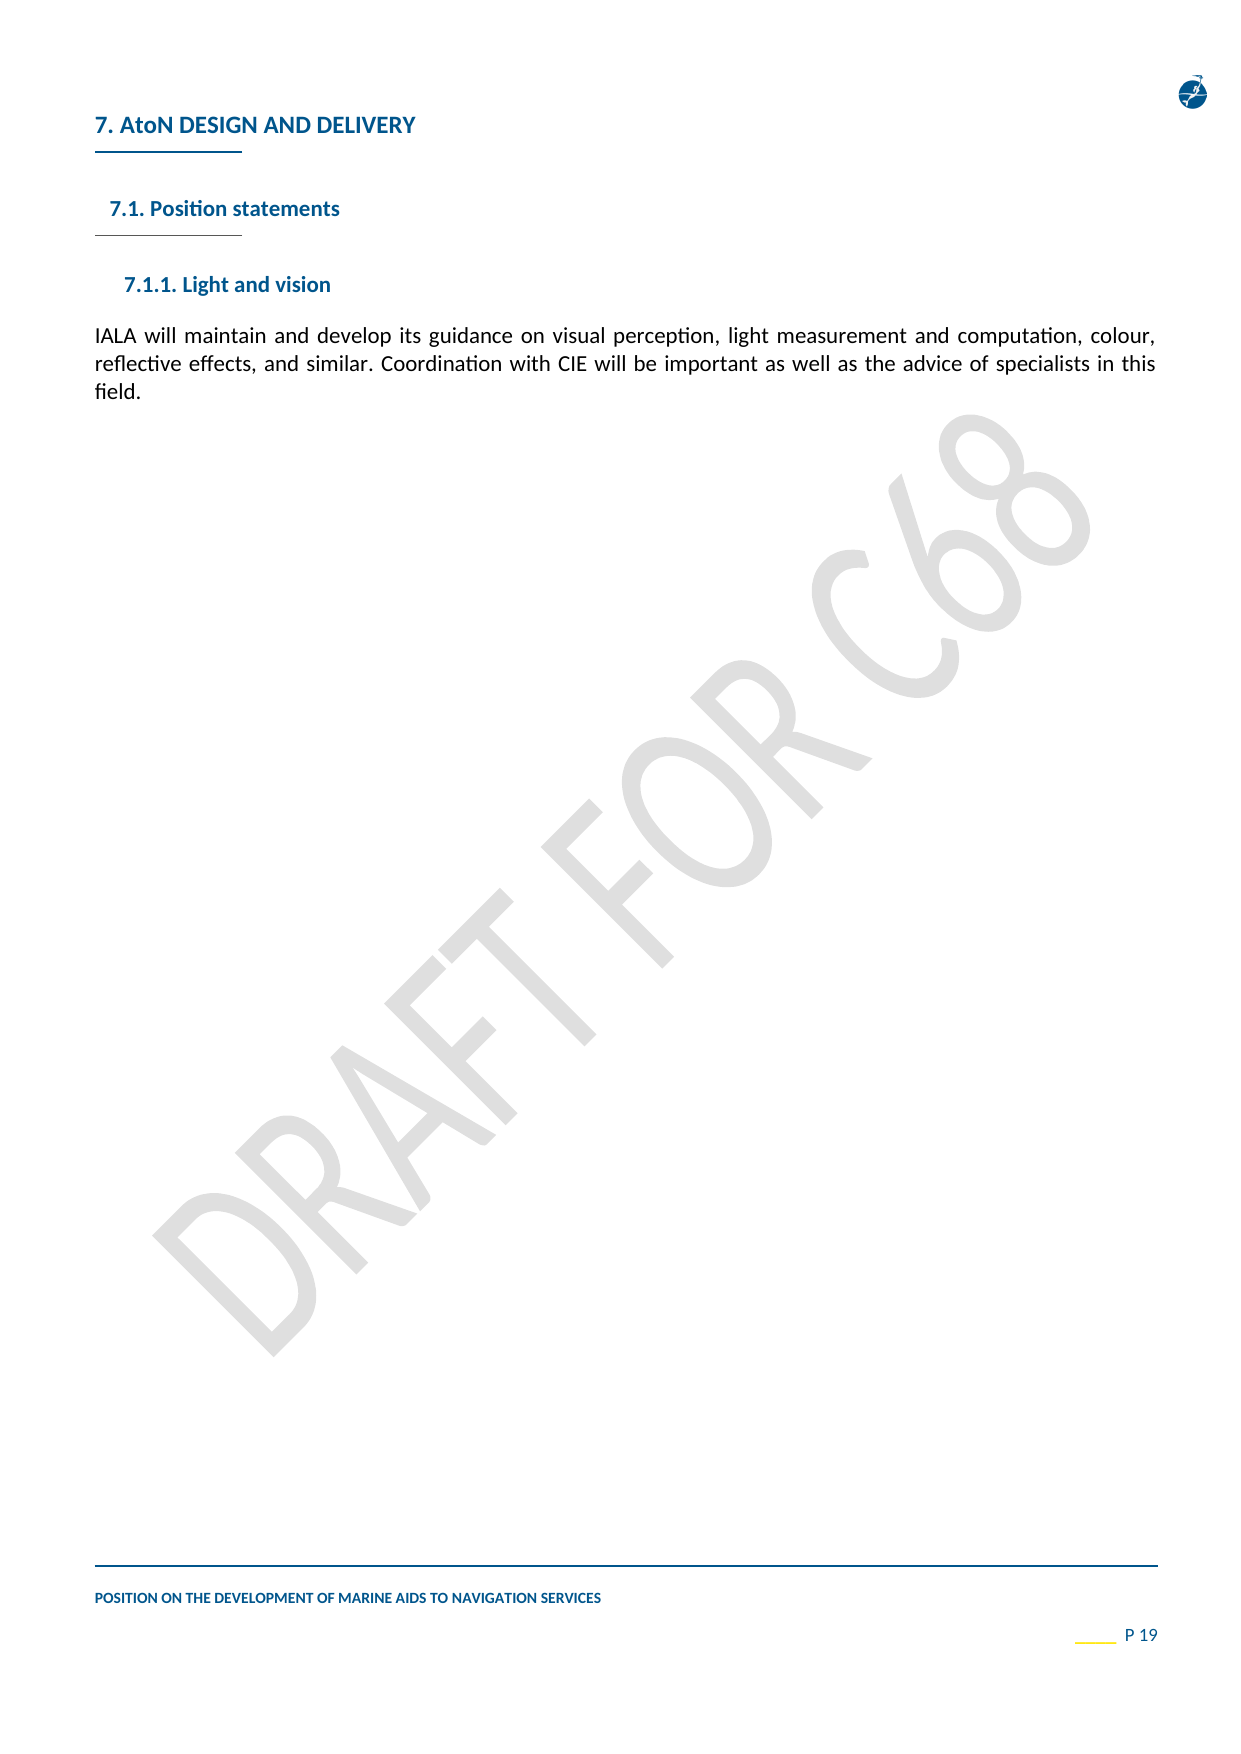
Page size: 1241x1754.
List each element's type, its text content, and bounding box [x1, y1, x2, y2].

subtitle Position statements [109, 194, 1157, 222]
subtitle Light and vision [124, 271, 1157, 298]
text IALA will maintain and develop its guidance on visual perception, light measurement and computation, colour, reflective effects, and similar. Coordination with CIE will be important as well as the advice of specialists in this field. [94, 321, 1157, 406]
subtitle AtoN DESIGN AND DELIVERY [94, 109, 1157, 139]
picture [1147, 25, 1241, 144]
